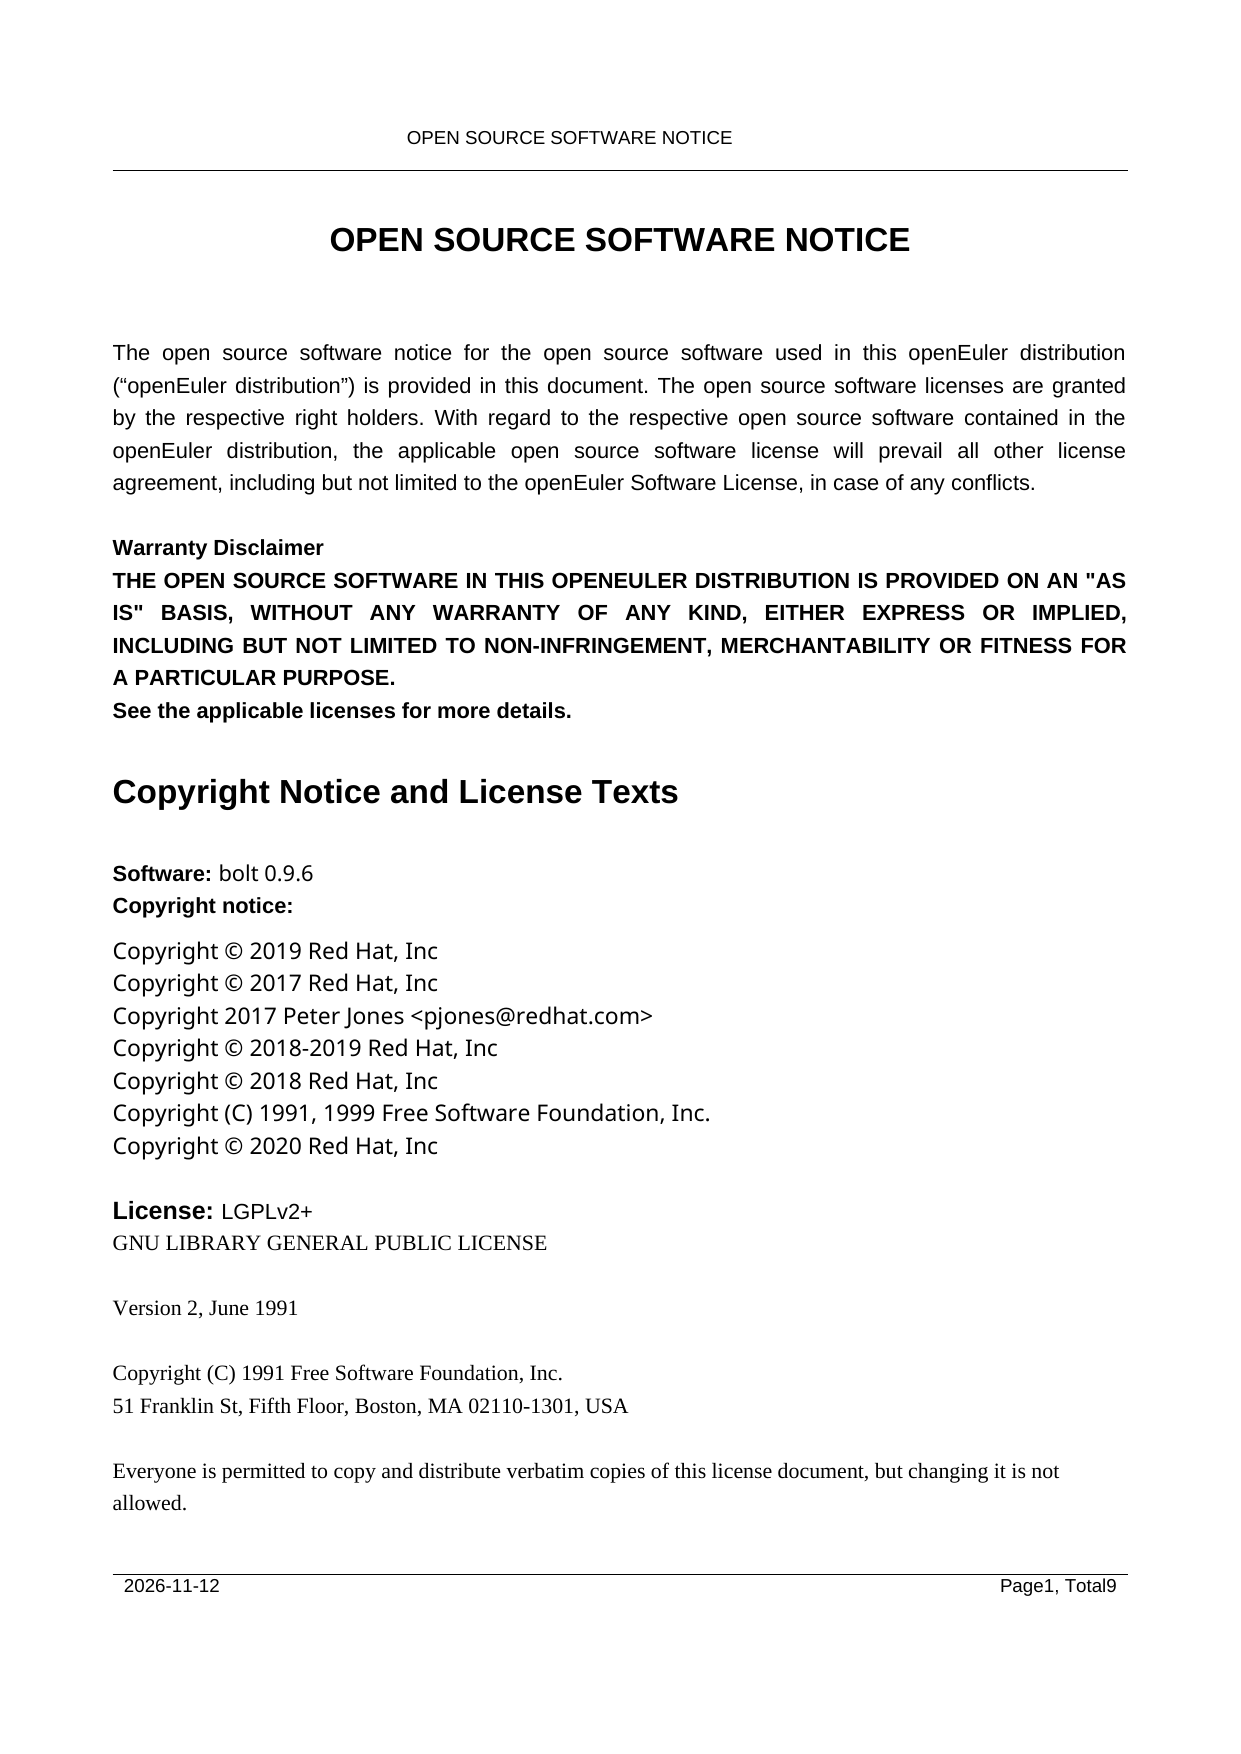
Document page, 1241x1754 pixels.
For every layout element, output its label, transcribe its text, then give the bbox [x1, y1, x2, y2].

text THE OPEN SOURCE SOFTWARE IN THIS OPENEULER DISTRIBUTION IS PROVIDED ON AN "AS IS" BASIS, WITHOUT ANY WARRANTY OF ANY KIND, EITHER EXPRESS OR IMPLIED, INCLUDING BUT NOT LIMITED TO NON-INFRINGEMENT, MERCHANTABILITY OR FITNESS FOR A PARTICULAR PURPOSE. See the applicable licenses for more details. [112, 564, 1128, 726]
text License: LGPLv2+ [112, 1194, 1128, 1226]
text Copyright Notice and License Texts [112, 759, 1128, 824]
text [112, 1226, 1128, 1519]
title Software: bolt 0.9.6 [112, 856, 1128, 889]
text The open source software notice for the open source software used in this openEuler distribution (“openEuler distribution”) is provided in this document. The open source software licenses are granted by the respective right holders. With regard to the respective open source software contained in the openEuler distribution, the applicable open source software license will prevail all other license agreement, including but not limited to the openEuler Software License, in case of any conflicts. [112, 336, 1128, 499]
text Copyright © 2019 Red Hat, Inc Copyright © 2017 Red Hat, Inc Copyright 2017 Peter Jones <pjones@redhat.com> Copyright © 2018-2019 Red Hat, Inc Copyright © 2018 Red Hat, Inc Copyright (C) 1991, 1999 Free Software Foundation, Inc. Copyright © 2020 Red Hat, Inc [112, 934, 1128, 1194]
text Warranty Disclaimer [112, 531, 1128, 564]
text OPEN SOURCE SOFTWARE NOTICE [112, 206, 1128, 271]
text Copyright notice: [112, 889, 1128, 921]
